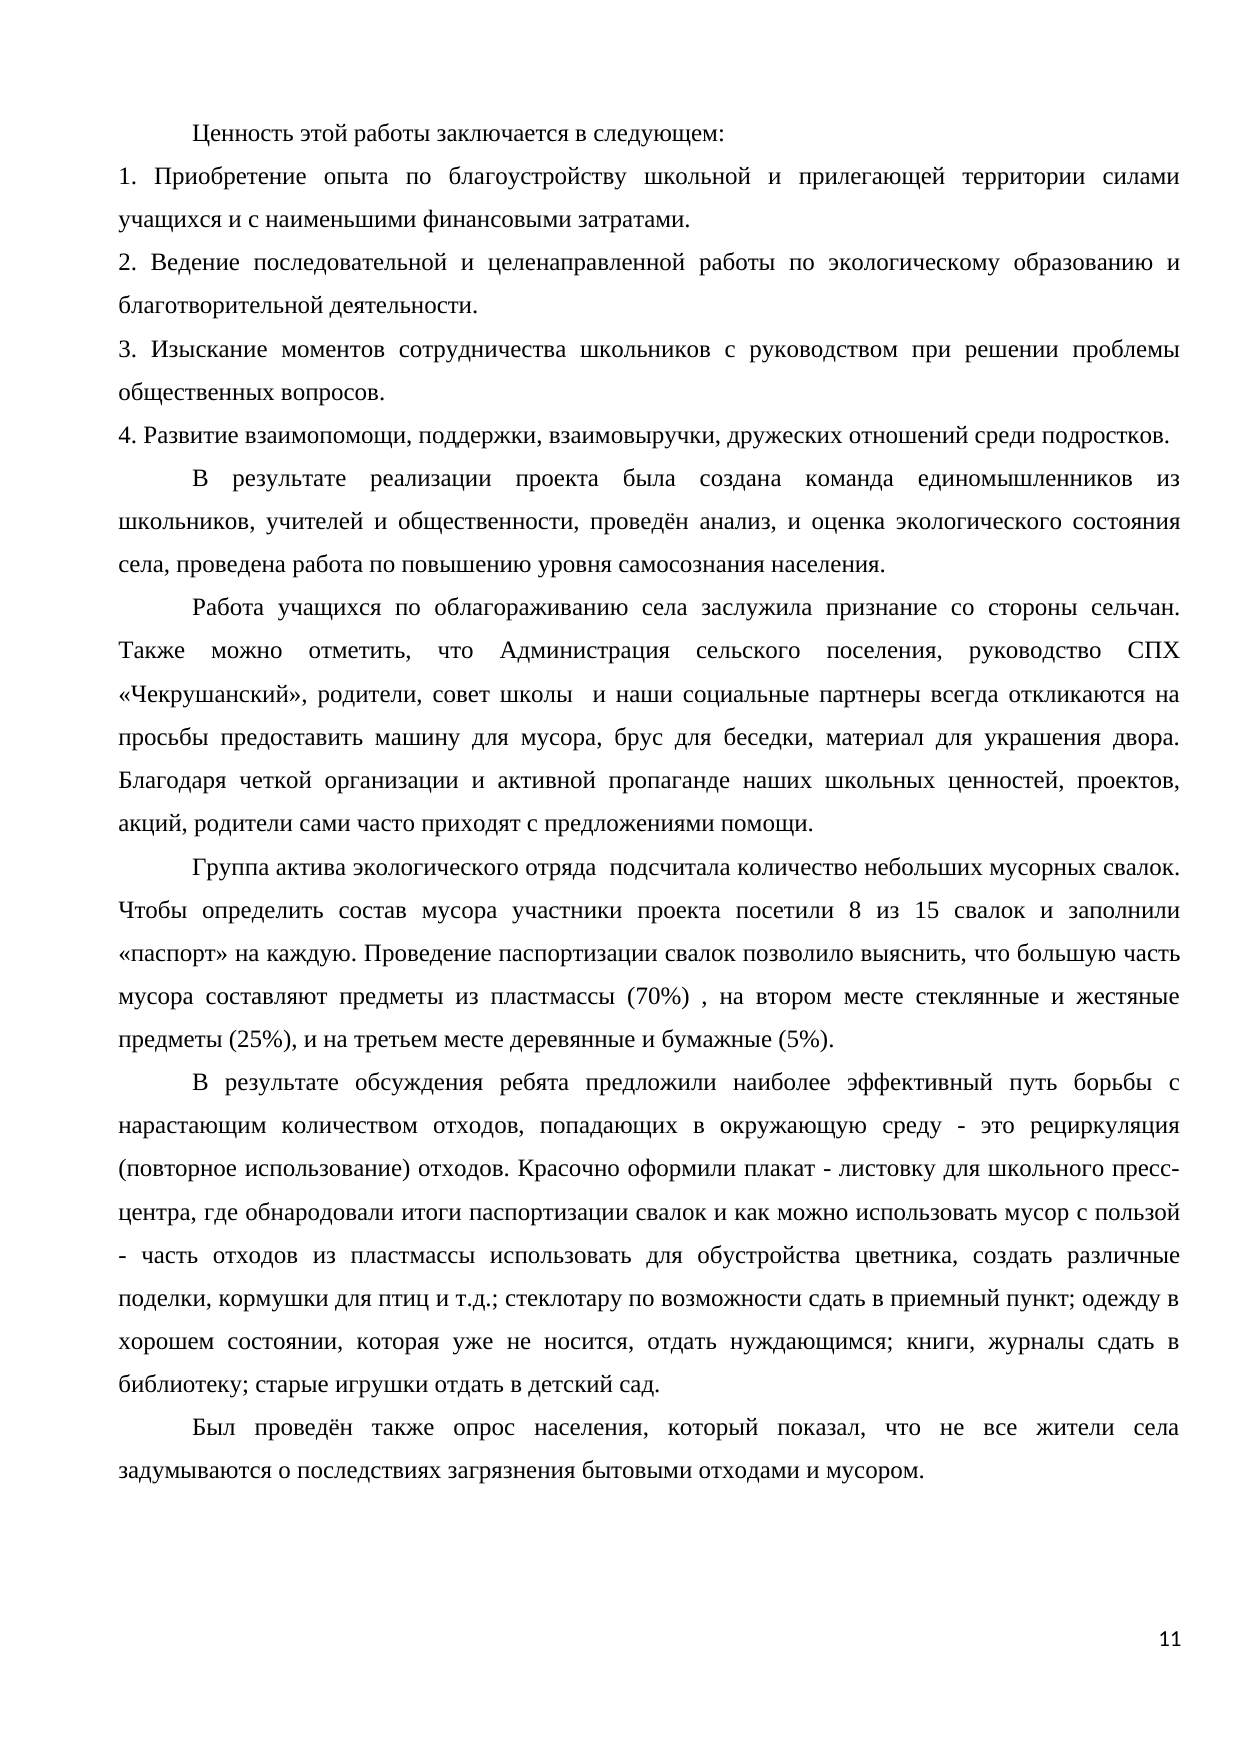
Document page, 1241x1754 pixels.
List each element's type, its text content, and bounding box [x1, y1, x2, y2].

text 4. Развитие взаимопомощи, поддержки, взаимовыручки, дружеских отношений среди подростков. [118, 420, 1181, 449]
text Группа актива экологического отряда подсчитала количество небольших мусорных свалок. Чтобы определить состав мусора участники проекта посетили 8 из 15 свалок и заполнили «паспорт» на каждую. Проведение паспортизации свалок позволило выяснить, что большую часть мусора составляют предметы из пластмассы (70%) , на втором месте стеклянные и жестяные предметы (25%), и на третьем месте деревянные и бумажные (5%). [118, 852, 1181, 1053]
text В результате обсуждения ребята предложили наиболее эффективный путь борьбы с нарастающим количеством отходов, попадающих в окружающую среду - это рециркуляция (повторное использование) отходов. Красочно оформили плакат - листовку для школьного пресс-центра, где обнародовали итоги паспортизации свалок и как можно использовать мусор с пользой - часть отходов из пластмассы использовать для обустройства цветника, создать различные поделки, кормушки для птиц и т.д.; стеклотару по возможности сдать в приемный пункт; одежду в хорошем состоянии, которая уже не носится, отдать нуждающимся; книги, журналы сдать в библиотеку; старые игрушки отдать в детский сад. [118, 1067, 1181, 1398]
text Работа учащихся по облагораживанию села заслужила признание со стороны сельчан. Также можно отметить, что Администрация сельского поселения, руководство СПХ «Чекрушанский», родители, совет школы и наши социальные партнеры всегда откликаются на просьбы предоставить машину для мусора, брус для беседки, материал для украшения двора. Благодаря четкой организации и активной пропаганде наших школьных ценностей, проектов, акций, родители сами часто приходят с предложениями помощи. [118, 592, 1181, 837]
text 3. Изыскание моментов сотрудничества школьников с руководством при решении проблемы общественных вопросов. [118, 334, 1181, 406]
text 2. Ведение последовательной и целенаправленной работы по экологическому образованию и благотворительной деятельности. [118, 247, 1181, 319]
text В результате реализации проекта была создана команда единомышленников из школьников, учителей и общественности, проведён анализ, и оценка экологического состояния села, проведена работа по повышению уровня самосознания населения. [118, 463, 1181, 578]
text Был проведён также опрос населения, который показал, что не все жители села задумываются о последствиях загрязнения бытовыми отходами и мусором. [118, 1412, 1181, 1484]
text Ценность этой работы заключается в следующем: [118, 118, 1181, 147]
text 1. Приобретение опыта по благоустройству школьной и прилегающей территории силами учащихся и с наименьшими финансовыми затратами. [118, 161, 1181, 233]
